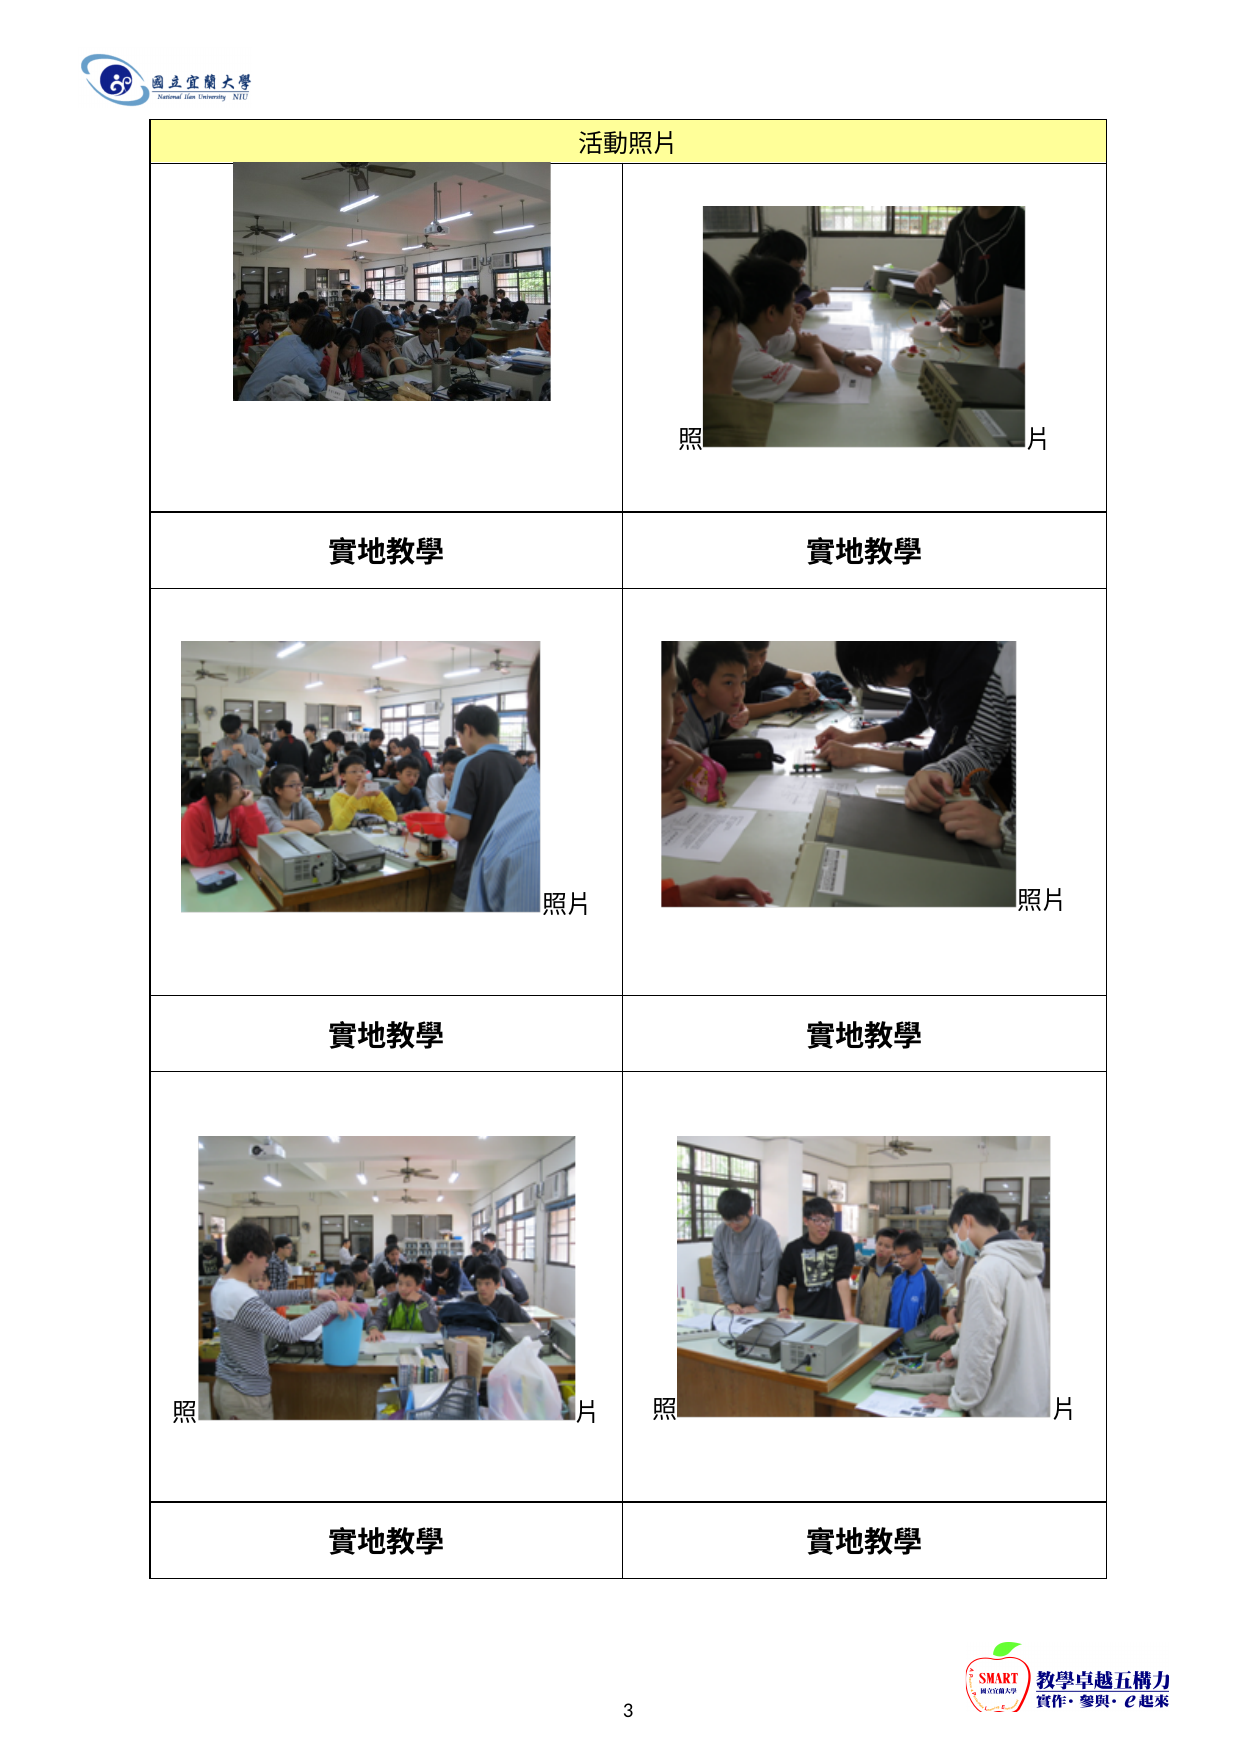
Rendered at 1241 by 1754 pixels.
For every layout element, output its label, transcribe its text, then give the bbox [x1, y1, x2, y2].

table_cell 實地教學 [623, 996, 1106, 1071]
picture [661, 641, 1018, 909]
picture [77, 47, 252, 108]
picture [233, 162, 551, 401]
table_cell 照片 [151, 1072, 622, 1501]
table_cell 照片 [623, 1072, 1106, 1501]
table_cell 實地教學 [151, 1503, 622, 1577]
table_cell 照片 [623, 164, 1106, 511]
picture [965, 1642, 1169, 1712]
table_cell 實地教學 [151, 996, 622, 1071]
picture [702, 206, 1027, 449]
table_cell 照片 [151, 589, 622, 995]
picture [677, 1136, 1052, 1419]
picture [197, 1136, 576, 1422]
table_cell 照片 [151, 164, 622, 511]
table_header 活動照片 [151, 120, 1106, 162]
table_cell 實地教學 [623, 513, 1106, 587]
table_cell 實地教學 [623, 1503, 1106, 1577]
table_cell 實地教學 [151, 513, 622, 587]
picture [181, 641, 542, 914]
table_cell 照片 [623, 589, 1106, 995]
